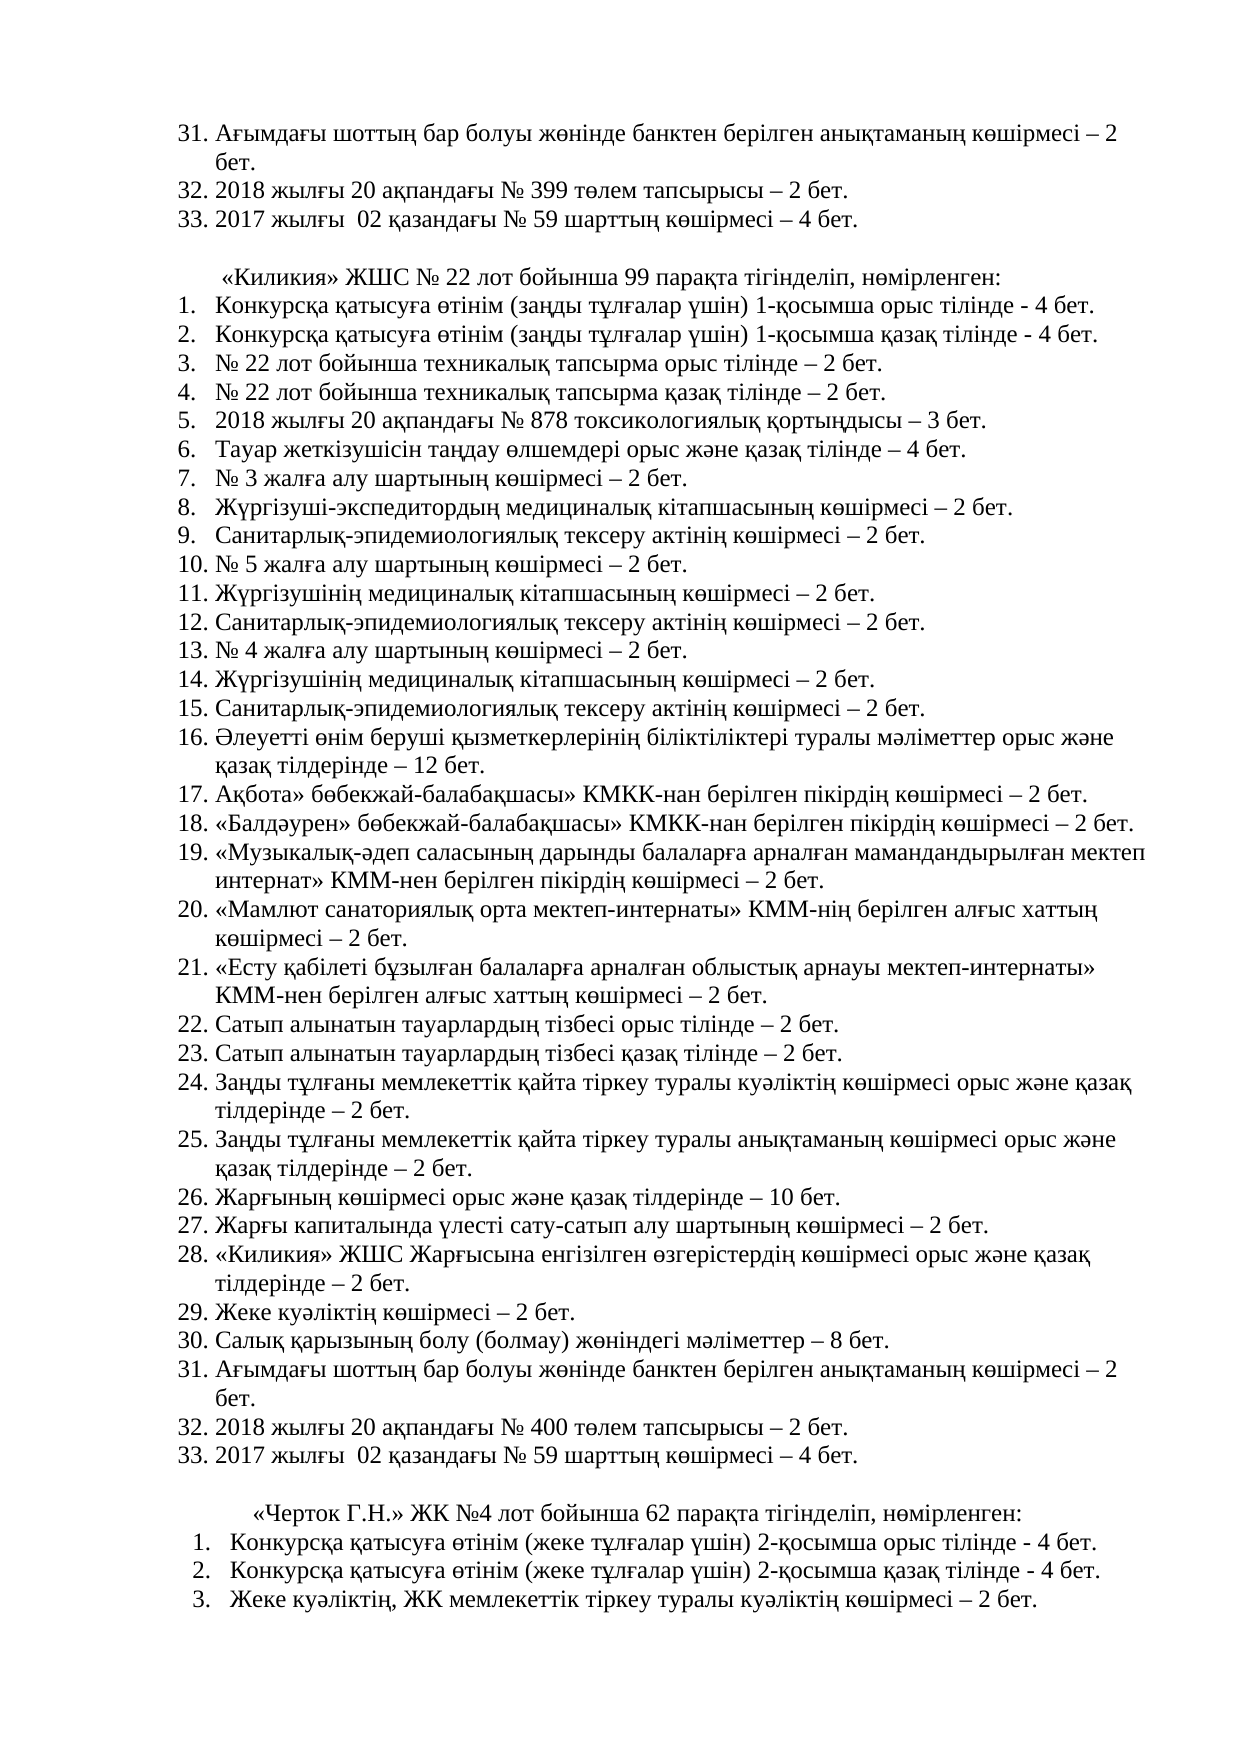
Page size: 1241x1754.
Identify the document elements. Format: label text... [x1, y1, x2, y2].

list «Музыкалық-әдеп саласының дарынды балаларға арналған мамандандырылған мектеп интернат» КММ-нен берілген пікірдің көшірмесі – 2 бет. [177, 837, 1152, 894]
list Санитарлық-эпидемиологиялық тексеру актінің көшірмесі – 2 бет. [177, 693, 1152, 722]
list Ақбота» бөбекжай-балабақшасы» КМКК-нан берілген пікірдің көшірмесі – 2 бет. [177, 779, 1152, 808]
list «Киликия» ЖШС Жарғысына енгізілген өзгерістердің көшірмесі орыс және қазақ тілдерінде – 2 бет. [177, 1239, 1152, 1297]
list № 5 жалға алу шартының көшірмесі – 2 бет. [177, 549, 1152, 578]
list Жүргізушінің медициналық кітапшасының көшірмесі – 2 бет. [177, 664, 1152, 693]
list Тауар жеткізушісін таңдау өлшемдері орыс және қазақ тілінде – 4 бет. [177, 434, 1152, 463]
list Заңды тұлғаны мемлекеттік қайта тіркеу туралы анықтаманың көшірмесі орыс және қазақ тілдерінде – 2 бет. [177, 1124, 1152, 1182]
list Жарғы капиталында үлесті сату-сатып алу шартының көшірмесі – 2 бет. [177, 1211, 1152, 1239]
list Ағымдағы шоттың бар болуы жөнінде банктен берілген анықтаманың көшірмесі – 2 бет. [177, 1354, 1152, 1412]
list «Мамлют санаториялық орта мектеп-интернаты» КММ-нің берілген алғыс хаттың көшірмесі – 2 бет. [177, 894, 1152, 952]
list 2017 жылғы 02 қазандағы № 59 шарттың көшірмесі – 4 бет. [177, 204, 1152, 233]
list № 22 лот бойынша техникалық тапсырма қазақ тілінде – 2 бет. [177, 377, 1152, 406]
list «Балдәурен» бөбекжай-балабақшасы» КМКК-нан берілген пікірдің көшірмесі – 2 бет. [177, 808, 1152, 837]
list Жеке куәліктің көшірмесі – 2 бет. [177, 1297, 1152, 1326]
list 2018 жылғы 20 ақпандағы № 400 төлем тапсырысы – 2 бет. [177, 1412, 1152, 1441]
text «Киликия» ЖШС № 22 лот бойынша 99 парақта тігінделіп, нөмірленген: [177, 262, 1152, 291]
list № 3 жалға алу шартының көшірмесі – 2 бет. [177, 463, 1152, 492]
list Заңды тұлғаны мемлекеттік қайта тіркеу туралы куәліктің көшірмесі орыс және қазақ тілдерінде – 2 бет. [177, 1067, 1152, 1124]
list 2018 жылғы 20 ақпандағы № 878 токсикологиялық қортыңдысы – 3 бет. [177, 406, 1152, 434]
list Конкурсқа қатысуға өтінім (заңды тұлғалар үшін) 1-қосымша орыс тілінде - 4 бет. [177, 291, 1152, 319]
list «Есту қабілеті бұзылған балаларға арналған облыстық арнауы мектеп-интернаты» КММ-нен берілген алғыс хаттың көшірмесі – 2 бет. [177, 952, 1152, 1009]
list Сатып алынатын тауарлардың тізбесі қазақ тілінде – 2 бет. [177, 1038, 1152, 1067]
list № 4 жалға алу шартының көшірмесі – 2 бет. [177, 636, 1152, 664]
list Конкурсқа қатысуға өтінім (жеке тұлғалар үшін) 2-қосымша орыс тілінде - 4 бет. [192, 1527, 1152, 1556]
list Жүргізуші-экспедитордың медициналық кітапшасының көшірмесі – 2 бет. [177, 492, 1152, 521]
list 2018 жылғы 20 ақпандағы № 399 төлем тапсырысы – 2 бет. [177, 176, 1152, 204]
list Санитарлық-эпидемиологиялық тексеру актінің көшірмесі – 2 бет. [177, 607, 1152, 636]
list Жарғының көшірмесі орыс және қазақ тілдерінде – 10 бет. [177, 1182, 1152, 1211]
list Әлеуетті өнім беруші қызметкерлерінің біліктіліктері туралы мәліметтер орыс және қазақ тілдерінде – 12 бет. [177, 722, 1152, 779]
list Сатып алынатын тауарлардың тізбесі орыс тілінде – 2 бет. [177, 1009, 1152, 1038]
list Жеке куәліктің, ЖК мемлекеттік тіркеу туралы куәліктің көшірмесі – 2 бет. [192, 1584, 1152, 1613]
list «Черток Г.Н.» ЖК №4 лот бойынша 62 парақта тігінделіп, нөмірленген: [252, 1498, 1152, 1527]
list Ағымдағы шоттың бар болуы жөнінде банктен берілген анықтаманың көшірмесі – 2 бет. [177, 118, 1152, 176]
list Санитарлық-эпидемиологиялық тексеру актінің көшірмесі – 2 бет. [177, 521, 1152, 549]
list № 22 лот бойынша техникалық тапсырма орыс тілінде – 2 бет. [177, 348, 1152, 377]
list Конкурсқа қатысуға өтінім (жеке тұлғалар үшін) 2-қосымша қазақ тілінде - 4 бет. [192, 1556, 1152, 1584]
list 2017 жылғы 02 қазандағы № 59 шарттың көшірмесі – 4 бет. [177, 1441, 1152, 1469]
list Жүргізушінің медициналық кітапшасының көшірмесі – 2 бет. [177, 578, 1152, 607]
list Салық қарызының болу (болмау) жөніндегі мәліметтер – 8 бет. [177, 1326, 1152, 1354]
list Конкурсқа қатысуға өтінім (заңды тұлғалар үшін) 1-қосымша қазақ тілінде - 4 бет. [177, 319, 1152, 348]
